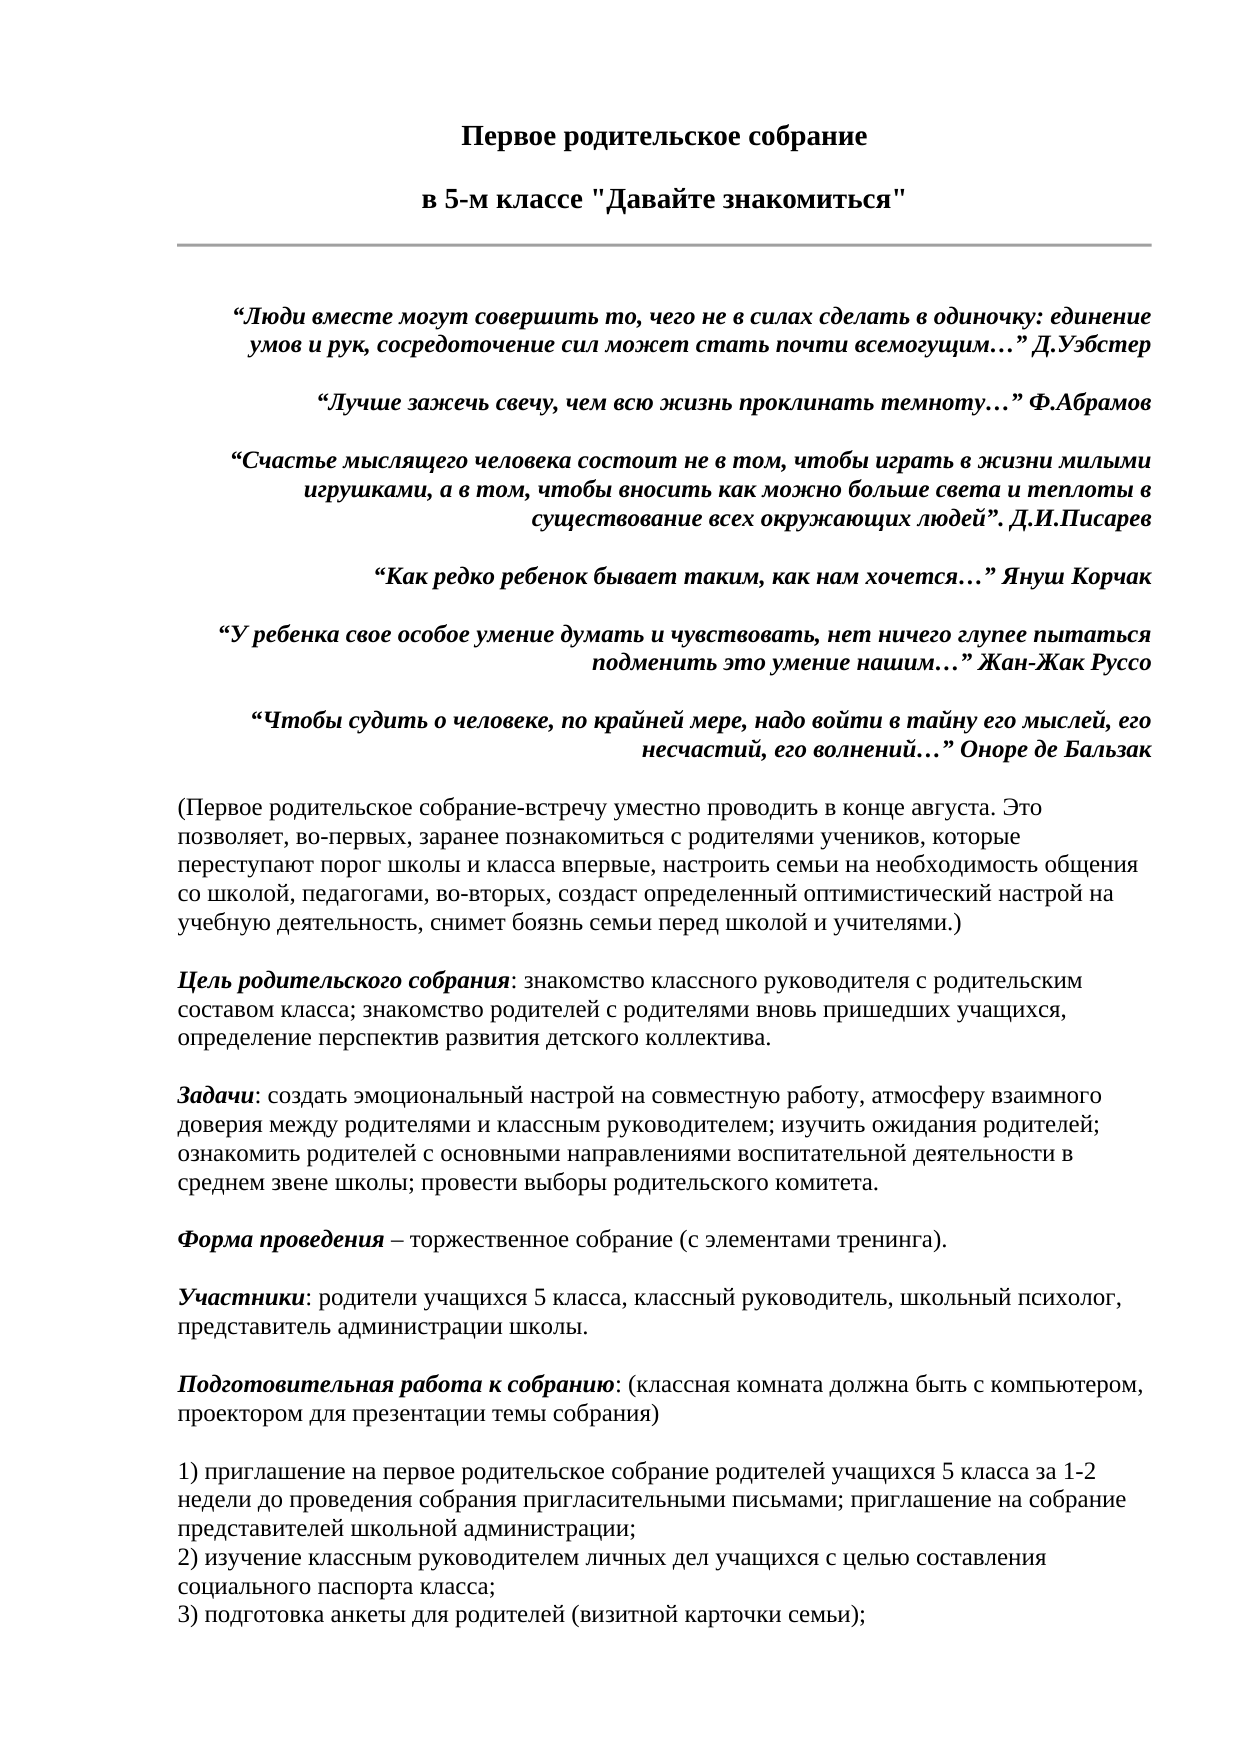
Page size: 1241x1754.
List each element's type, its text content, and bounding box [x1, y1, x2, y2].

text “Чтобы судить о человеке, по крайней мере, надо войти в тайну его мыслей, его несчастий, его волнений…” Оноре де Бальзак [177, 705, 1152, 763]
text Форма проведения – торжественное собрание (с элементами тренинга). [177, 1224, 1152, 1253]
text в 5-м классе "Давайте знакомиться" [177, 181, 1152, 214]
text Задачи: создать эмоциональный настрой на совместную работу, атмосферу взаимного доверия между родителями и классным руководителем; изучить ожидания родителей; ознакомить родителей с основными направлениями воспитательной деятельности в среднем звене школы; провести выборы родительского комитета. [177, 1080, 1152, 1195]
text “Люди вместе могут совершить то, чего не в силах сделать в одиночку: единение умов и рук, сосредоточение сил может стать почти всемогущим…” Д.Уэбстер [177, 301, 1152, 358]
text Цель родительского собрания: знакомство классного руководителя с родительским составом класса; знакомство родителей с родителями вновь пришедших учащихся, определение перспектив развития детского коллектива. [177, 965, 1152, 1051]
text “Счастье мыслящего человека состоит не в том, чтобы играть в жизни милыми игрушками, а в том, чтобы вносить как можно больше света и теплоты в существование всех окружающих людей”. Д.И.Писарев [177, 445, 1152, 532]
text Участники: родители учащихся 5 класса, классный руководитель, школьный психолог, представитель администрации школы. [177, 1282, 1152, 1340]
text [177, 1456, 1152, 1628]
text Первое родительское собрание [177, 118, 1152, 152]
text Подготовительная работа к собранию: (классная комната должна быть с компьютером, проектором для презентации темы собрания) [177, 1369, 1152, 1427]
text “Как редко ребенок бывает таким, как нам хочется…” Януш Корчак [177, 561, 1152, 589]
text (Первое родительское собрание-встречу уместно проводить в конце августа. Это позволяет, во-первых, заранее познакомиться с родителями учеников, которые переступают порог школы и класса впервые, настроить семьи на необходимость общения со школой, педагогами, во-вторых, создаст определенный оптимистический настрой на учебную деятельность, снимет боязнь семьи перед школой и учителями.) [177, 792, 1152, 936]
text “У ребенка свое особое умение думать и чувствовать, нет ничего глупее пытаться подменить это умение нашим…” Жан-Жак Руссо [177, 619, 1152, 676]
text “Лучше зажечь свечу, чем всю жизнь проклинать темноту…” Ф.Абрамов [177, 387, 1152, 416]
